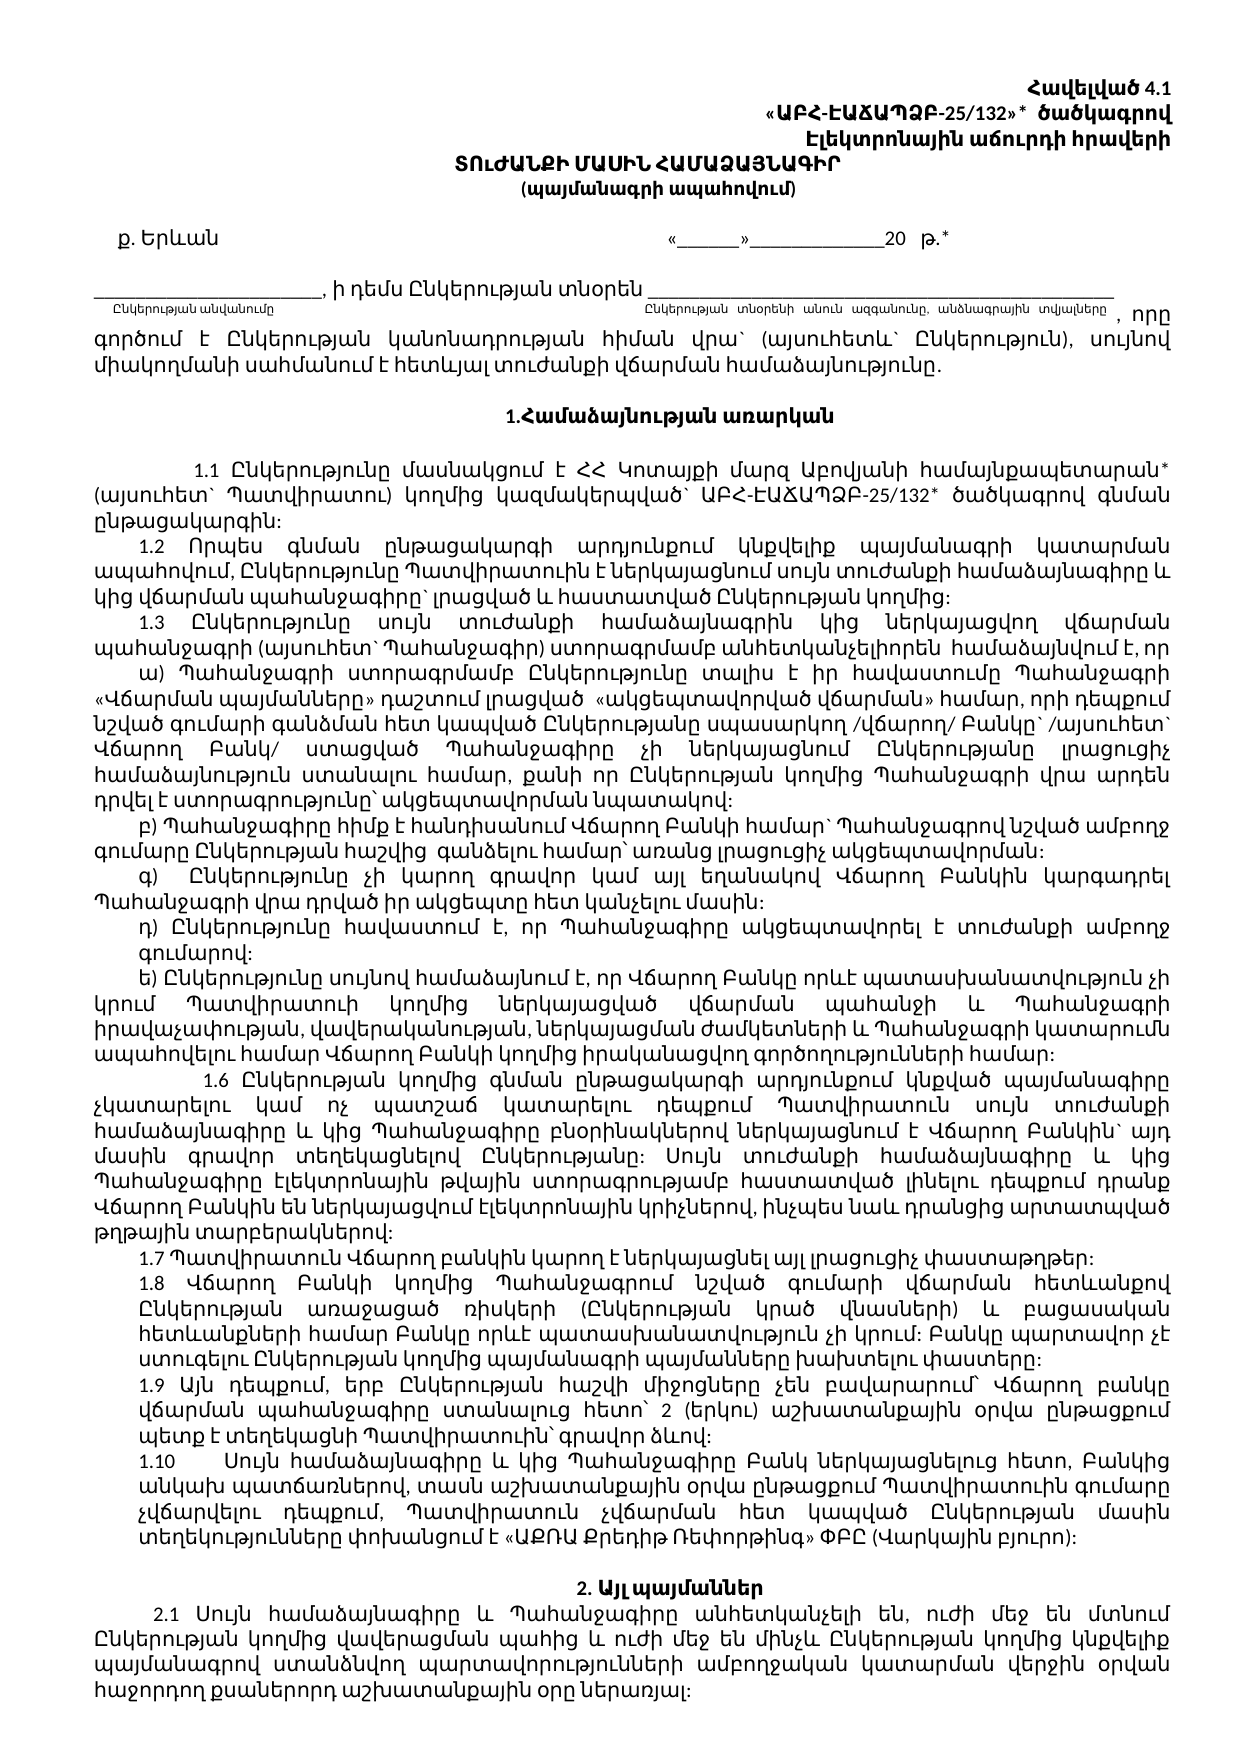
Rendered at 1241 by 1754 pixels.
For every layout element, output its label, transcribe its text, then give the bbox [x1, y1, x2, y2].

text ե) Ընկերությունը սույնով համաձայնում է, որ Վճարող Բանկը որևէ պատասխանատվություն չի կրում Պատվիրատուի կողմից ներկայացված վճարման պահանջի և Պահանջագրի իրավաչափության, վավերականության, ներկայացման ժամկետների և Պահանջագրի կատարումն ապահովելու համար Վճարող Բանկի կողմից իրականացվող գործողությունների համար: [94, 965, 1171, 1067]
text 1.10 Սույն համաձայնագիրը և կից Պահանջագիրը Բանկ ներկայացնելուց հետո, Բանկից անկախ պատճառներով, տասն աշխատանքային օրվա ընթացքում Պատվիրատուին գումարը չվճարվելու դեպքում, Պատվիրատուն չվճարման հետ կապված Ընկերության մասին տեղեկությունները փոխանցում է «ԱՔՌԱ Քրեդիթ Ռեփորթինգ» ՓԲԸ (Վարկային բյուրո): [138, 1448, 1171, 1550]
text 2. Այլ պայմաններ [169, 1575, 1171, 1601]
text Հավելված 4.1 [94, 75, 1171, 100]
text ՏՈւԺԱՆՔԻ ՄԱՍԻՆ ՀԱՄԱՁԱՅՆԱԳԻՐ [94, 151, 1171, 177]
text 1.9 Այն դեպքում, երբ Ընկերության հաշվի միջոցները չեն բավարարում՝ Վճարող բանկը վճարման պահանջագիրը ստանալուց հետո՝ 2 (երկու) աշխատանքային օրվա ընթացքում պետք է տեղեկացնի Պատվիրատուին՝ գրավոր ձևով: [138, 1372, 1171, 1448]
text գ) Ընկերությունը չի կարող գրավոր կամ այլ եղանակով Վճարող Բանկին կարգադրել Պահանջագրի վրա դրված իր ակցեպտը հետ կանչելու մասին: [94, 864, 1171, 914]
text 1.8 Վճարող Բանկի կողմից Պահանջագրում նշված գումարի վճարման հետևանքով Ընկերության առաջացած ռիսկերի (Ընկերության կրած վնասների) և բացասական հետևանքների համար Բանկը որևէ պատասխանատվություն չի կրում: Բանկը պարտավոր չէ ստուգելու Ընկերության կողմից պայմանագրի պայմանները խախտելու փաստերը: [138, 1270, 1171, 1372]
text (պայմանագրի ապահովում) [94, 177, 1171, 199]
text ______________________, ի դեմս Ընկերության տնօրեն _____________________________________________ [94, 276, 1171, 301]
text դ) Ընկերությունը հավաստում է, որ Պահանջագիրը ակցեպտավորել է տուժանքի ամբողջ գումարով: [138, 914, 1171, 965]
text Էլեկտրոնային աճուրդի հրավերի [94, 126, 1171, 151]
text ա) Պահանջագրի ստորագրմամբ Ընկերությունը տալիս է իր հավաստումը Պահանջագրի «Վճարման պայմանները» դաշտում լրացված «ակցեպտավորված վճարման» համար, որի դեպքում նշված գումարի գանձման հետ կապված Ընկերությանը սպասարկող /վճարող/ Բանկը` /այսուհետ` Վճարող Բանկ/ ստացված Պահանջագիրը չի ներկայացնում Ընկերությանը լրացուցիչ համաձայնություն ստանալու համար, քանի որ Ընկերության կողմից Պահանջագրի վրա արդեն դրվել է ստորագրությունը՝ ակցեպտավորման նպատակով: [94, 660, 1171, 813]
text 1.3 Ընկերությունը սույն տուժանքի համաձայնագրին կից ներկայացվող վճարման պահանջագրի (այսուհետ` Պահանջագիր) ստորագրմամբ անհետկանչելիորեն համաձայնվում է, որ [94, 609, 1171, 660]
text 1.6 Ընկերության կողմից գնման ընթացակարգի արդյունքում կնքված պայմանագիրը չկատարելու կամ ոչ պատշաճ կատարելու դեպքում Պատվիրատուն սույն տուժանքի համաձայնագիրը և կից Պահանջագիրը բնօրինակներով ներկայացնում է Վճարող Բանկին` այդ մասին գրավոր տեղեկացնելով Ընկերությանը: Սույն տուժանքի համաձայնագիրը և կից Պահանջագիրը էլեկտրոնային թվային ստորագրությամբ հաստատված լինելու դեպքում դրանք Վճարող Բանկին են ներկայացվում էլեկտրոնային կրիչներով, ինչպես նաև դրանցից արտատպված թղթային տարբերակներով: [94, 1067, 1171, 1245]
text 1.Համաձայնության առարկան [169, 403, 1171, 428]
text 1.7 Պատվիրատուն Վճարող բանկին կարող է ներկայացնել այլ լրացուցիչ փաստաթղթեր: [138, 1245, 1171, 1270]
text «ԱԲՀ-ԷԱՃԱՊՁԲ-25/132»* ծածկագրով [94, 100, 1171, 126]
text Ընկերության անվանումը Ընկերության տնօրենի անուն ազգանունը, անձնագրային տվյալները , որը գործում է Ընկերության կանոնադրության հիման վրա` (այսուհետև` Ընկերություն), սույնով միակողմանի սահմանում է հետևյալ տուժանքի վճարման համաձայնությունը. [94, 301, 1171, 377]
text ք. Երևան «______»_____________20 թ.* [94, 225, 1171, 250]
text 2.1 Սույն համաձայնագիրը և Պահանջագիրը անհետկանչելի են, ուժի մեջ են մտնում Ընկերության կողմից վավերացման պահից և ուժի մեջ են մինչև Ընկերության կողմից կնքվելիք պայմանագրով ստանձնվող պարտավորությունների ամբողջական կատարման վերջին օրվան հաջորդող քսաներորդ աշխատանքային օրը ներառյալ: [94, 1601, 1171, 1702]
text բ) Պահանջագիրը հիմք է հանդիսանում Վճարող Բանկի համար` Պահանջագրով նշված ամբողջ գումարը Ընկերության հաշվից գանձելու համար՝ առանց լրացուցիչ ակցեպտավորման: [94, 813, 1171, 864]
text 1.1 Ընկերությունը մասնակցում է ՀՀ Կոտայքի մարզ Աբովյանի համայնքապետարան* (այսուհետ` Պատվիրատու) կողմից կազմակերպված` ԱԲՀ-ԷԱՃԱՊՁԲ-25/132* ծածկագրով գնման ընթացակարգին: [94, 457, 1171, 533]
text 1.2 Որպես գնման ընթացակարգի արդյունքում կնքվելիք պայմանագրի կատարման ապահովում, Ընկերությունը Պատվիրատուին է ներկայացնում սույն տուժանքի համաձայնագիրը և կից վճարման պահանջագիրը` լրացված և հաստատված Ընկերության կողմից: [94, 533, 1171, 609]
